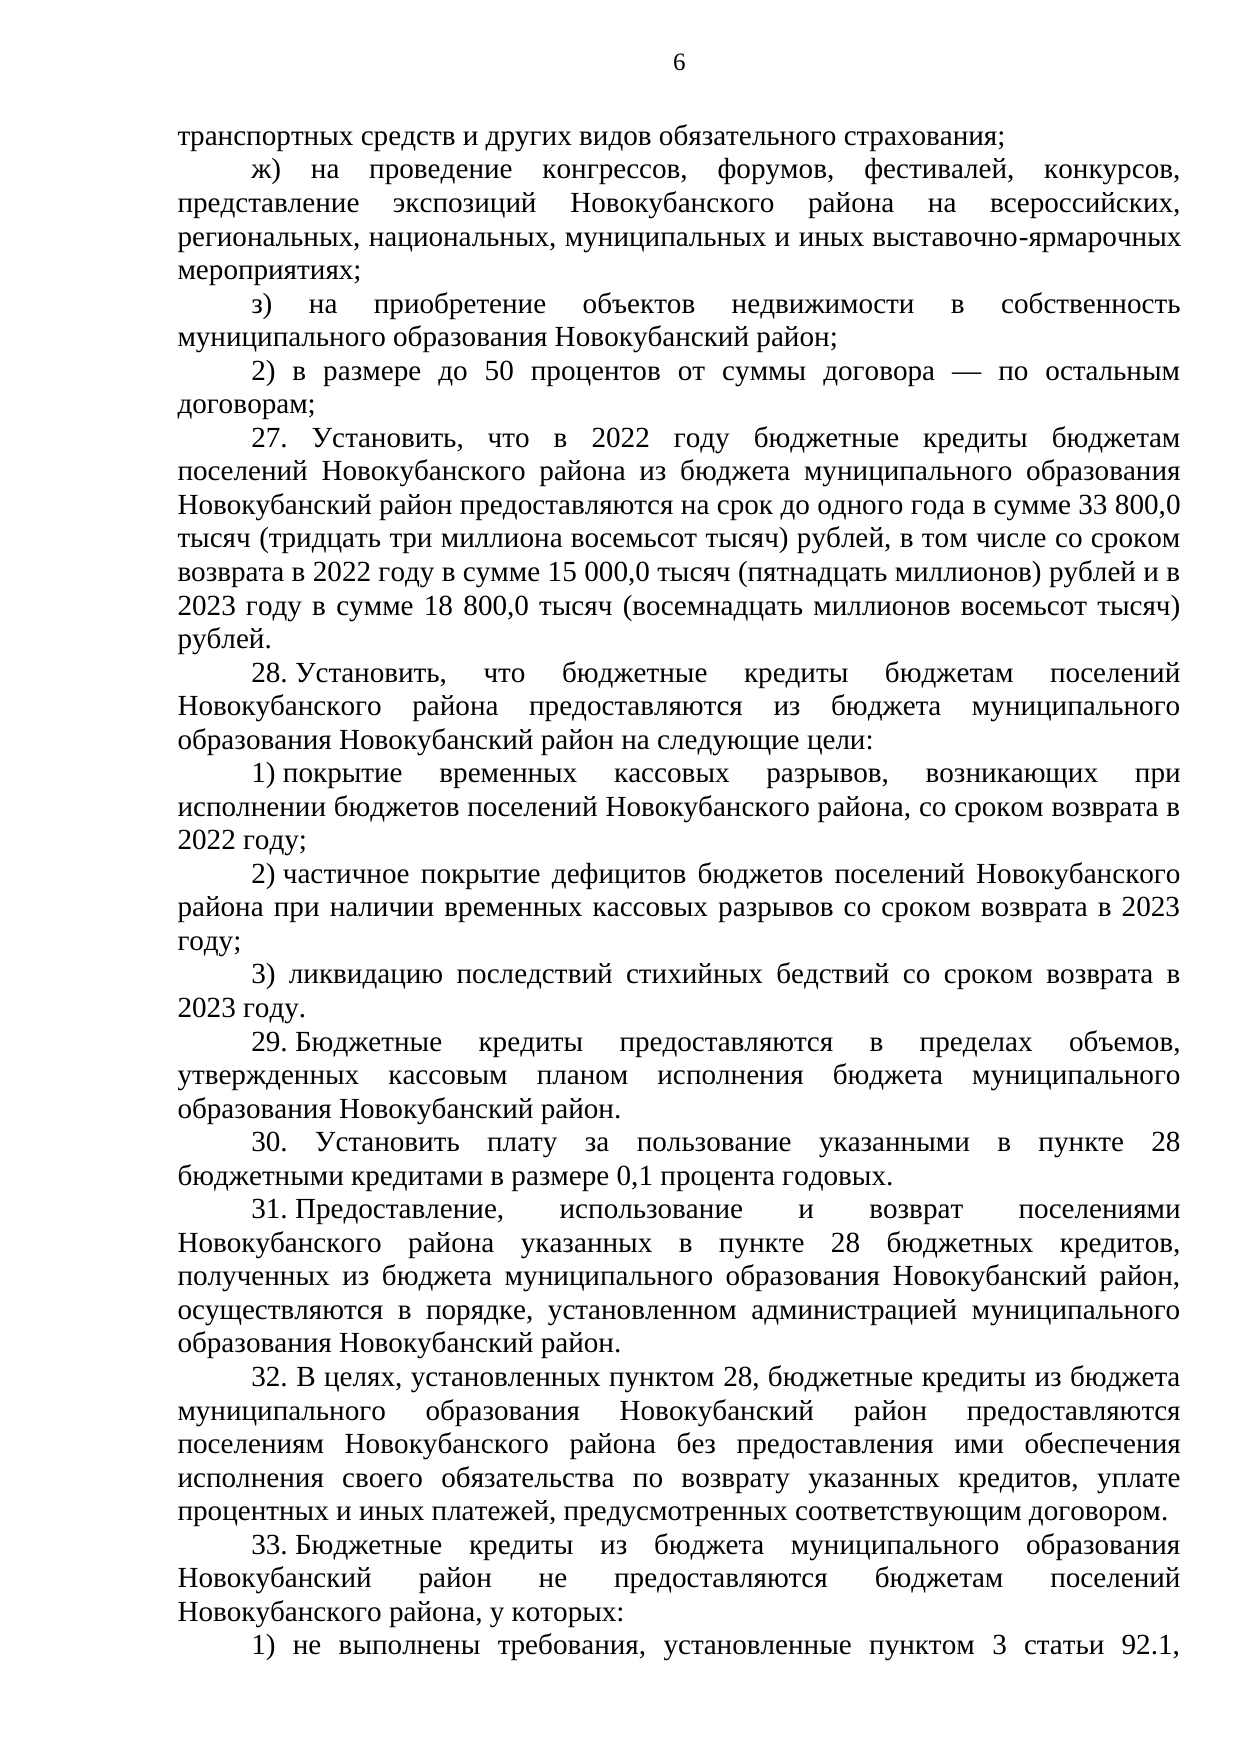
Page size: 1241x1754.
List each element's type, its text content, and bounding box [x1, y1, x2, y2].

text 2) в размере до 50 процентов от суммы договора — по остальным договорам; [177, 353, 1181, 420]
text 31. Предоставление, использование и возврат поселениями Новокубанского района указанных в пункте 28 бюджетных кредитов, полученных из бюджета муниципального образования Новокубанский район, осуществляются в порядке, установленном администрацией муниципального образования Новокубанский район. [177, 1191, 1181, 1359]
text ж) на проведение конгрессов, форумов, фестивалей, конкурсов, представление экспозиций Новокубанского района на всероссийских, региональных, национальных, муниципальных и иных выставочно-ярмарочных мероприятиях; [177, 152, 1181, 286]
text 32. В целях, установленных пунктом 28, бюджетные кредиты из бюджета муниципального образования Новокубанский район предоставляются поселениям Новокубанского района без предоставления ими обеспечения исполнения своего обязательства по возврату указанных кредитов, уплате процентных и иных платежей, предусмотренных соответствующим договором. [177, 1359, 1181, 1527]
text 1) покрытие временных кассовых разрывов, возникающих при исполнении бюджетов поселений Новокубанского района, со сроком возврата в 2022 году; [177, 755, 1181, 856]
text 28. Установить, что бюджетные кредиты бюджетам поселений Новокубанского района предоставляются из бюджета муниципального образования Новокубанский район на следующие цели: [177, 655, 1181, 755]
text 2) частичное покрытие дефицитов бюджетов поселений Новокубанского района при наличии временных кассовых разрывов со сроком возврата в 2023 году; [177, 856, 1181, 957]
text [177, 1627, 1181, 1661]
text 33. Бюджетные кредиты из бюджета муниципального образования Новокубанский район не предоставляются бюджетам поселений Новокубанского района, у которых: [177, 1527, 1181, 1627]
text 27. Установить, что в 2022 году бюджетные кредиты бюджетам поселений Новокубанского района из бюджета муниципального образования Новокубанский район предоставляются на срок до одного года в сумме 33 800,0 тысяч (тридцать три миллиона восемьсот тысяч) рублей, в том числе со сроком возврата в 2022 году в сумме 15 000,0 тысяч (пятнадцать миллионов) рублей и в 2023 году в сумме 18 800,0 тысяч (восемнадцать миллионов восемьсот тысяч) рублей. [177, 420, 1181, 655]
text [177, 118, 1181, 152]
text з) на приобретение объектов недвижимости в собственность муниципального образования Новокубанский район; [177, 286, 1181, 353]
text 29. Бюджетные кредиты предоставляются в пределах объемов, утвержденных кассовым планом исполнения бюджета муниципального образования Новокубанский район. [177, 1024, 1181, 1124]
text 3) ликвидацию последствий стихийных бедствий со сроком возврата в 2023 году. [177, 957, 1181, 1024]
text 30. Установить плату за пользование указанными в пункте 28 бюджетными кредитами в размере 0,1 процента годовых. [177, 1124, 1181, 1191]
